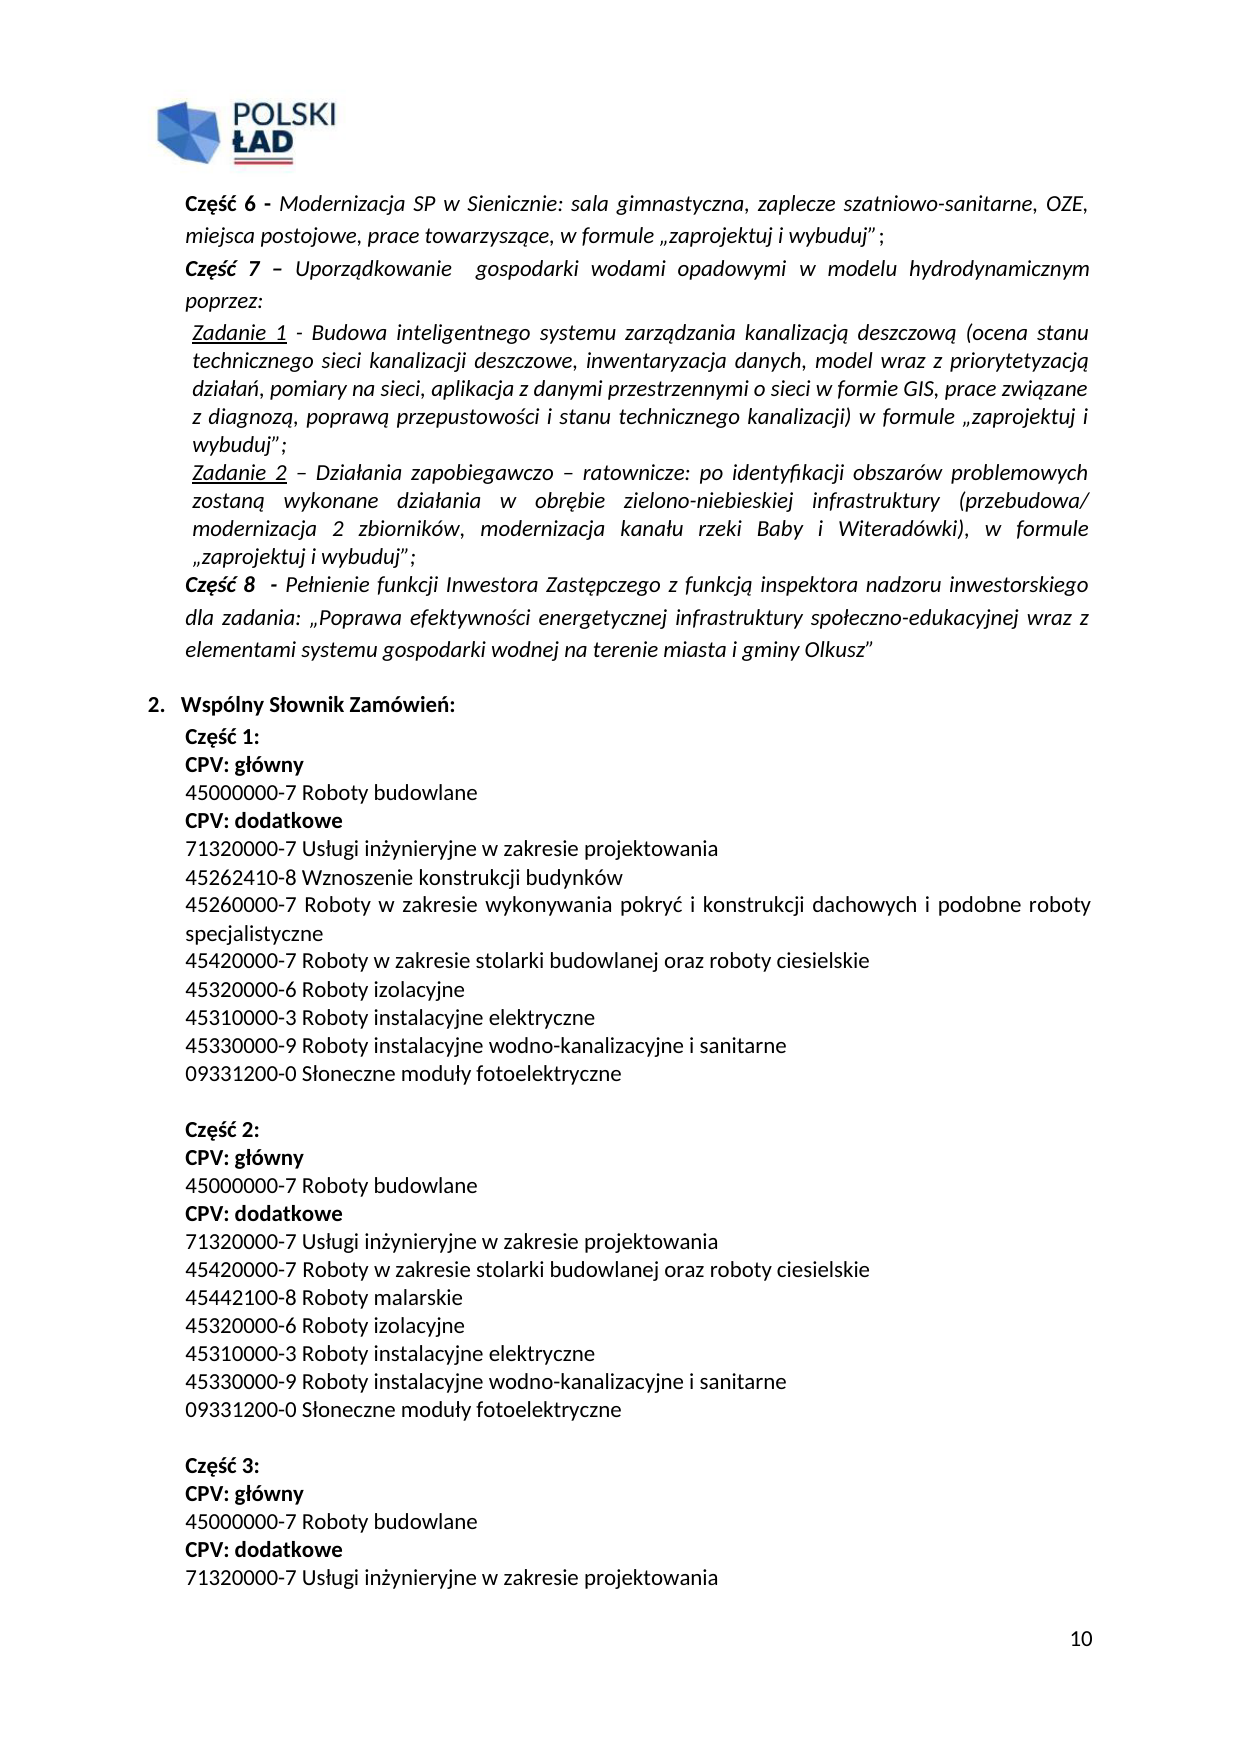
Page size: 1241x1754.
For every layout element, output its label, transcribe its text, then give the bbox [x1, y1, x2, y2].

text Część 8 - Pełnienie funkcji Inwestora Zastępczego z funkcją inspektora nadzoru inwestorskiego dla zadania: „Poprawa efektywności energetycznej infrastruktury społeczno-edukacyjnej wraz z elementami systemu gospodarki wodnej na terenie miasta i gminy Olkusz” [185, 570, 1092, 663]
text Część 2: [185, 1115, 1092, 1143]
text 45320000-6 Roboty izolacyjne [185, 1311, 1092, 1339]
text 71320000-7 Usługi inżynieryjne w zakresie projektowania [185, 1227, 1092, 1255]
text 45260000-7 Roboty w zakresie wykonywania pokryć i konstrukcji dachowych i podobne roboty specjalistyczne [185, 891, 1092, 947]
text 2. Wspólny Słownik Zamówień: [148, 690, 1092, 718]
text 45420000-7 Roboty w zakresie stolarki budowlanej oraz roboty ciesielskie [185, 947, 1092, 975]
text 45000000-7 Roboty budowlane [185, 1507, 1092, 1535]
text Część 7 – Uporządkowanie gospodarki wodami opadowymi w modelu hydrodynamicznym poprzez: [185, 254, 1092, 314]
text 09331200-0 Słoneczne moduły fotoelektryczne [185, 1059, 1092, 1087]
text CPV: główny [185, 1143, 1092, 1171]
text Zadanie 2 – Działania zapobiegawczo – ratownicze: po identyfikacji obszarów problemowych zostaną wykonane działania w obrębie zielono-niebieskiej infrastruktury (przebudowa/ modernizacja 2 zbiorników, modernizacja kanału rzeki Baby i Witeradówki), w formule „zaprojektuj i wybuduj”; [192, 458, 1092, 570]
text Część 6 - Modernizacja SP w Sienicznie: sala gimnastyczna, zaplecze szatniowo-sanitarne, OZE, miejsca postojowe, prace towarzyszące, w formule „zaprojektuj i wybuduj”; [185, 189, 1092, 250]
text 45262410-8 Wznoszenie konstrukcji budynków [185, 863, 1092, 891]
text CPV: dodatkowe [185, 807, 1092, 834]
text Część 1: [185, 722, 1092, 751]
text 45310000-3 Roboty instalacyjne elektryczne [185, 1339, 1092, 1367]
text CPV: główny [185, 751, 1092, 778]
text 45442100-8 Roboty malarskie [185, 1283, 1092, 1311]
text 09331200-0 Słoneczne moduły fotoelektryczne [185, 1395, 1092, 1423]
text Zadanie 1 - Budowa inteligentnego systemu zarządzania kanalizacją deszczową (ocena stanu technicznego sieci kanalizacji deszczowe, inwentaryzacja danych, model wraz z priorytetyzacją działań, pomiary na sieci, aplikacja z danymi przestrzennymi o sieci w formie GIS, prace związane z diagnozą, poprawą przepustowości i stanu technicznego kanalizacji) w formule „zaprojektuj i wybuduj”; [192, 318, 1092, 458]
text CPV: główny [185, 1479, 1092, 1507]
text 71320000-7 Usługi inżynieryjne w zakresie projektowania [185, 834, 1092, 863]
text 71320000-7 Usługi inżynieryjne w zakresie projektowania [185, 1563, 1092, 1591]
text 45320000-6 Roboty izolacyjne [185, 975, 1092, 1003]
text Część 3: [185, 1451, 1092, 1479]
text CPV: dodatkowe [185, 1199, 1092, 1227]
text 45310000-3 Roboty instalacyjne elektryczne [185, 1003, 1092, 1031]
text 45000000-7 Roboty budowlane [185, 778, 1092, 807]
text 45330000-9 Roboty instalacyjne wodno-kanalizacyjne i sanitarne [185, 1367, 1092, 1395]
text CPV: dodatkowe [185, 1535, 1092, 1563]
text 45420000-7 Roboty w zakresie stolarki budowlanej oraz roboty ciesielskie [185, 1255, 1092, 1283]
text 45330000-9 Roboty instalacyjne wodno-kanalizacyjne i sanitarne [185, 1031, 1092, 1059]
text 45000000-7 Roboty budowlane [185, 1171, 1092, 1199]
